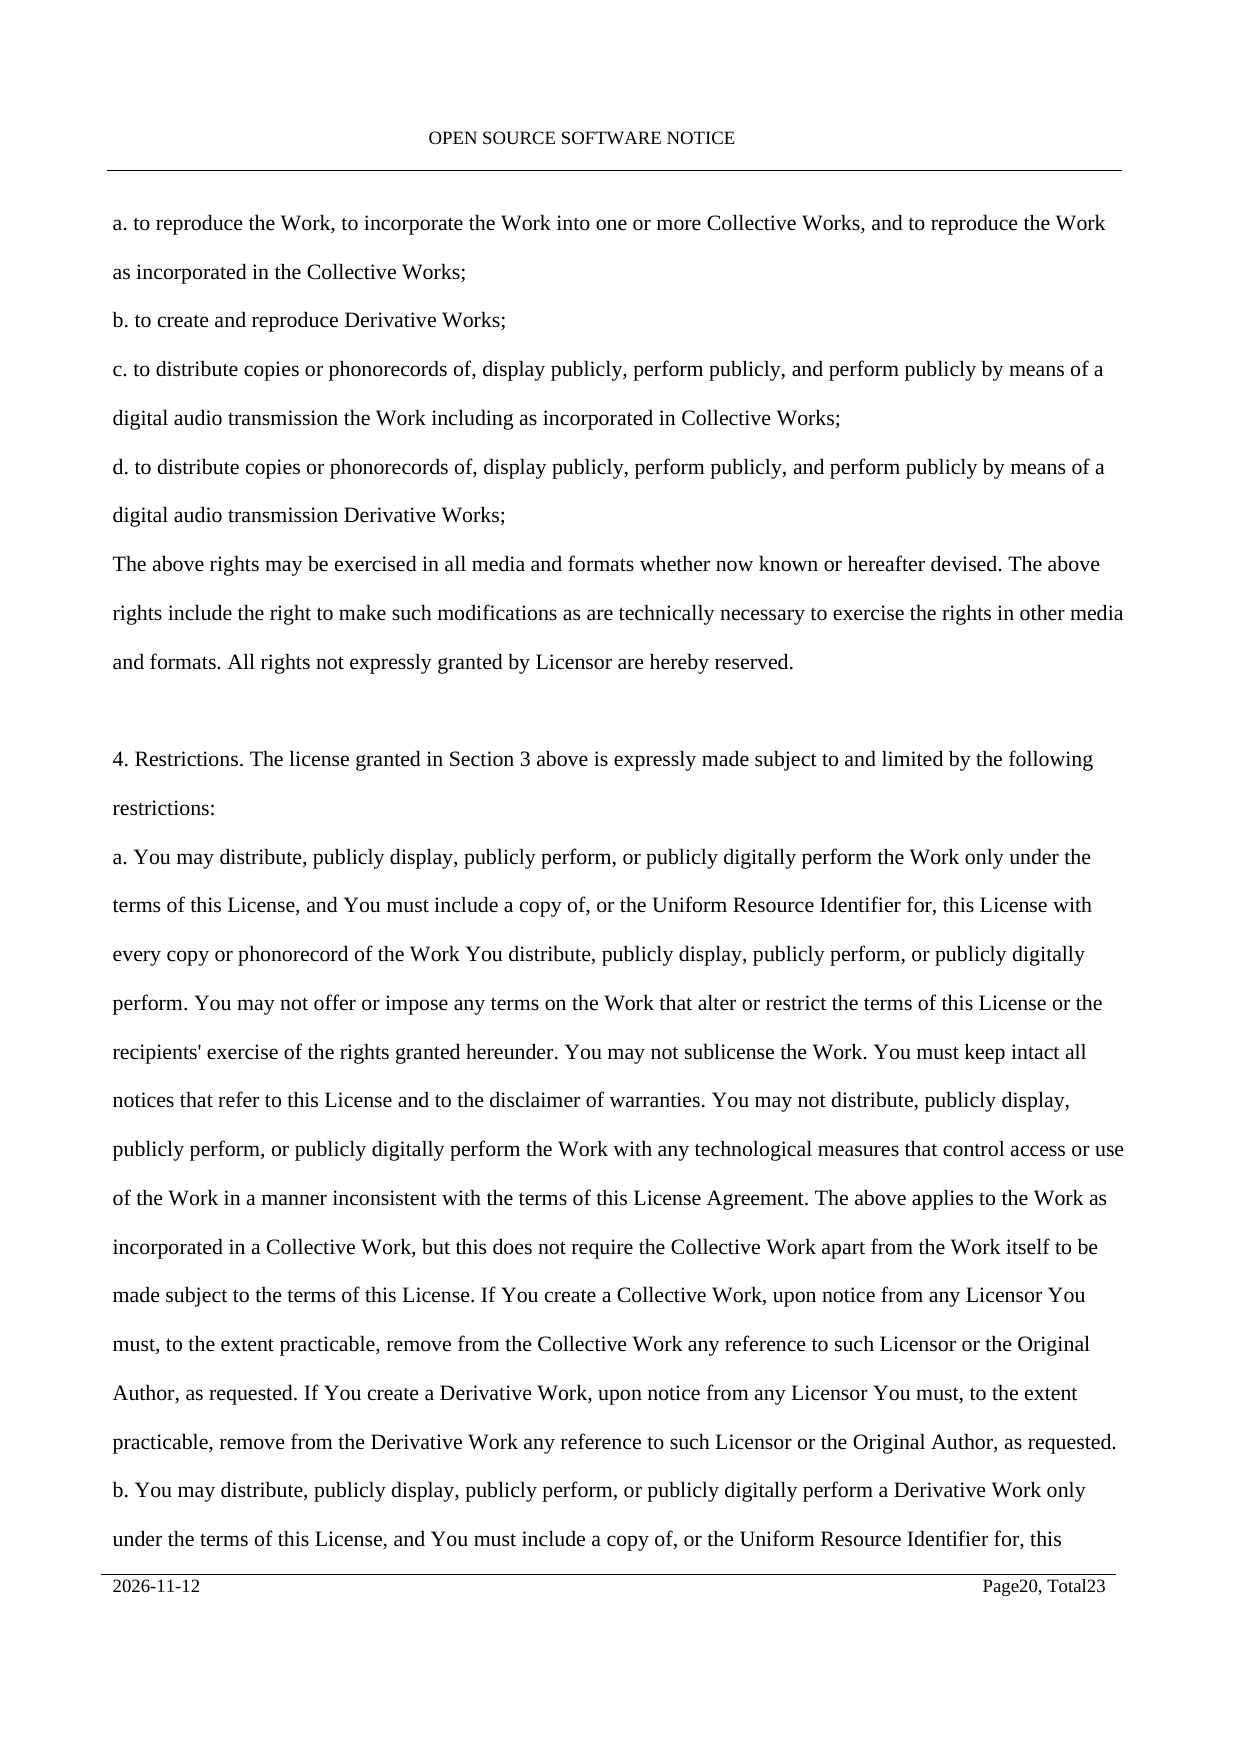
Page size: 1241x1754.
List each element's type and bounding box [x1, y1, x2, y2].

text [112, 206, 1128, 1555]
